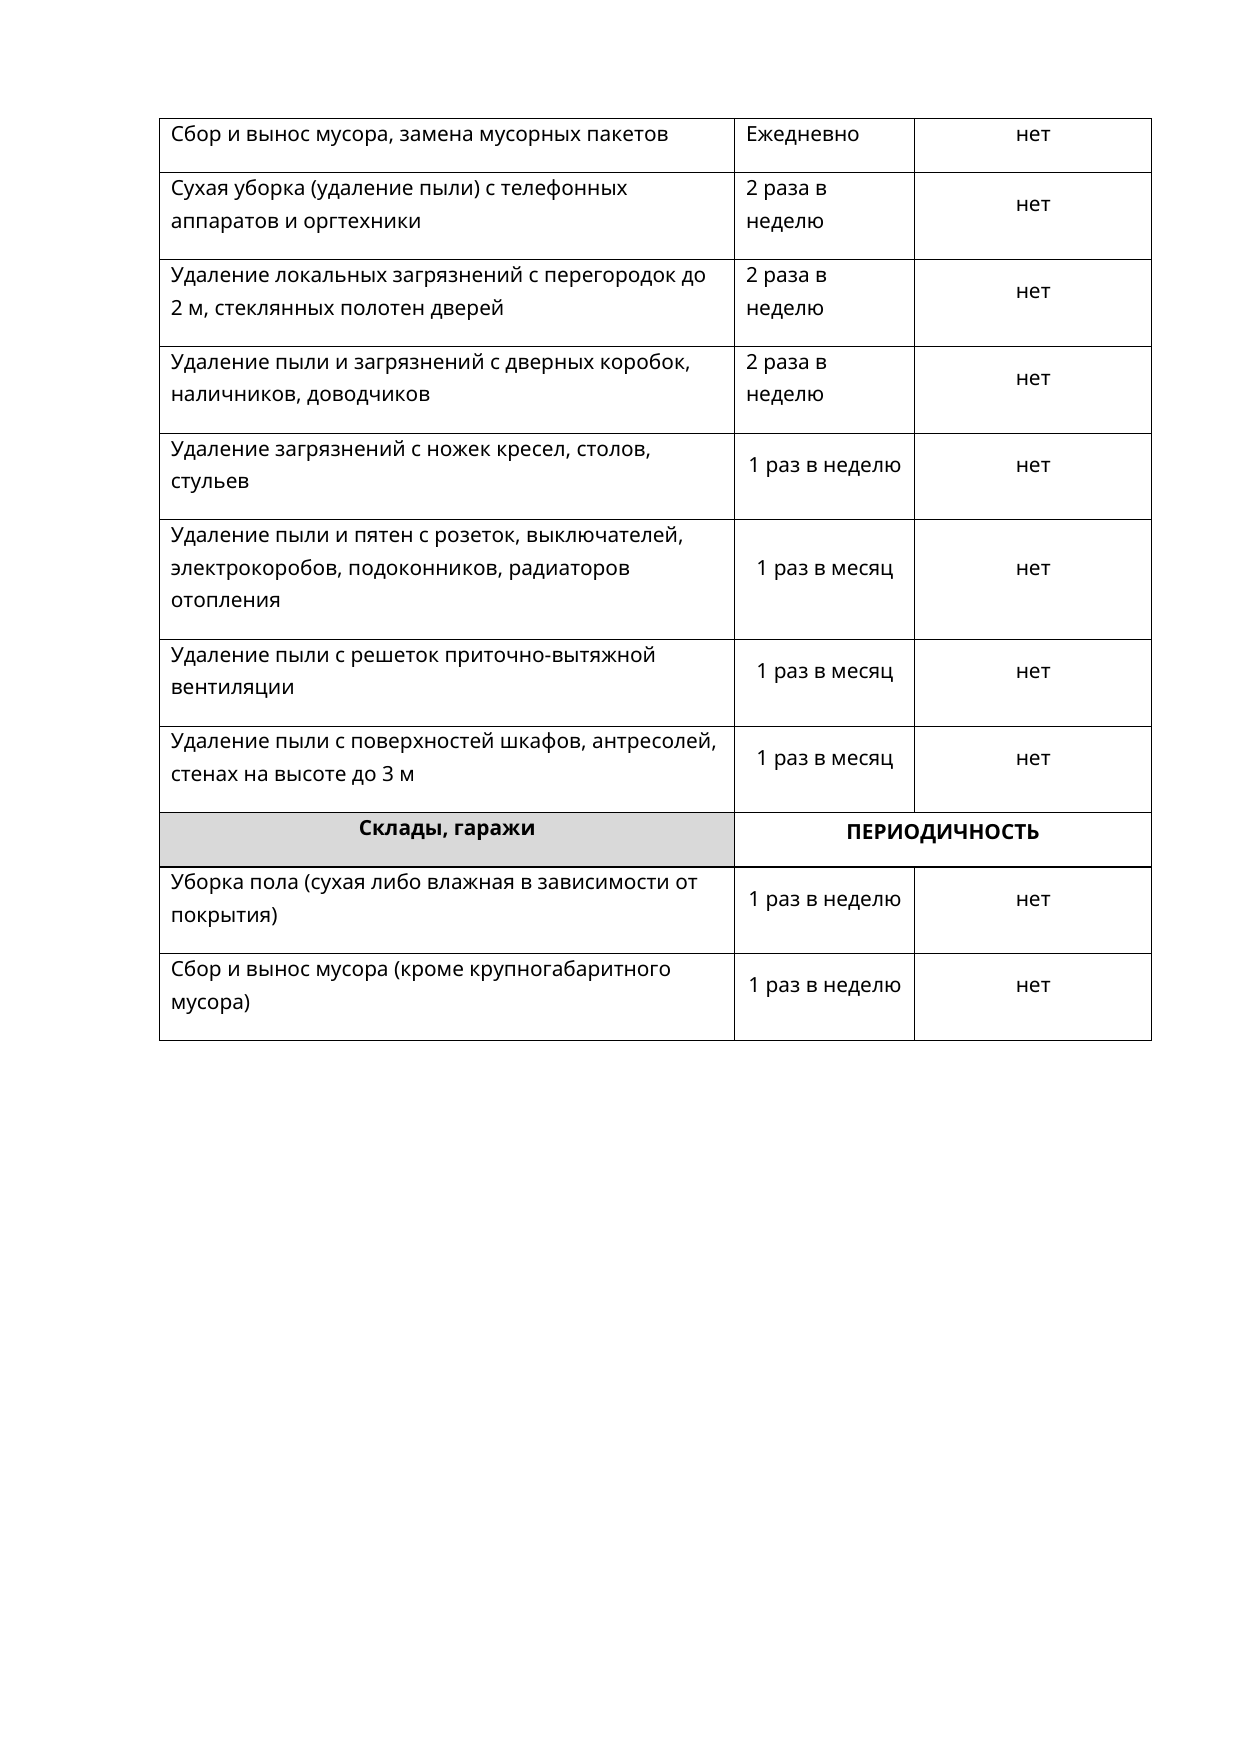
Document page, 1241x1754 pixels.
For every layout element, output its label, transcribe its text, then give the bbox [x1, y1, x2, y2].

table_cell 1 раз в неделю [735, 868, 914, 953]
table_cell 2 раза в неделю [735, 260, 914, 346]
table_cell нет [915, 119, 1151, 172]
table_cell ПЕРИОДИЧНОСТЬ [735, 813, 1151, 866]
table_cell нет [915, 173, 1151, 259]
table_cell 2 раза в неделю [735, 173, 914, 259]
table_cell Удаление пыли и загрязнений с дверных коробок, наличников, доводчиков [160, 347, 734, 433]
table_cell Склады, гаражи [160, 813, 734, 866]
table_cell 1 раз в месяц [735, 640, 914, 726]
table_cell Удаление пыли с поверхностей шкафов, антресолей, стенах на высоте до 3 м [160, 727, 734, 812]
table_cell 1 раз в неделю [735, 434, 914, 519]
table_cell Удаление локальных загрязнений с перегородок до 2 м, стеклянных полотен дверей [160, 260, 734, 346]
table_cell нет [915, 954, 1151, 1040]
table_cell нет [915, 434, 1151, 519]
table_cell нет [915, 347, 1151, 433]
table_cell Сбор и вынос мусора (кроме крупногабаритного мусора) [160, 954, 734, 1040]
table_cell нет [915, 868, 1151, 953]
table_cell Сухая уборка (удаление пыли) с телефонных аппаратов и оргтехники [160, 173, 734, 259]
table_cell 1 раз в месяц [735, 727, 914, 812]
table_cell нет [915, 520, 1151, 639]
table_cell Сбор и вынос мусора, замена мусорных пакетов [160, 119, 734, 172]
table_cell Удаление пыли с решеток приточно-вытяжной вентиляции [160, 640, 734, 726]
table_cell нет [915, 640, 1151, 726]
table_cell Ежедневно [735, 119, 914, 172]
table_cell Удаление пыли и пятен с розеток, выключателей, электрокоробов, подоконников, радиаторов отопления [160, 520, 734, 639]
table_cell 1 раз в неделю [735, 954, 914, 1040]
table_cell 1 раз в месяц [735, 520, 914, 639]
table_cell Уборка пола (сухая либо влажная в зависимости от покрытия) [160, 868, 734, 953]
table_cell 2 раза в неделю [735, 347, 914, 433]
table_cell Удаление загрязнений с ножек кресел, столов, стульев [160, 434, 734, 519]
table_cell нет [915, 260, 1151, 346]
table_cell нет [915, 727, 1151, 812]
